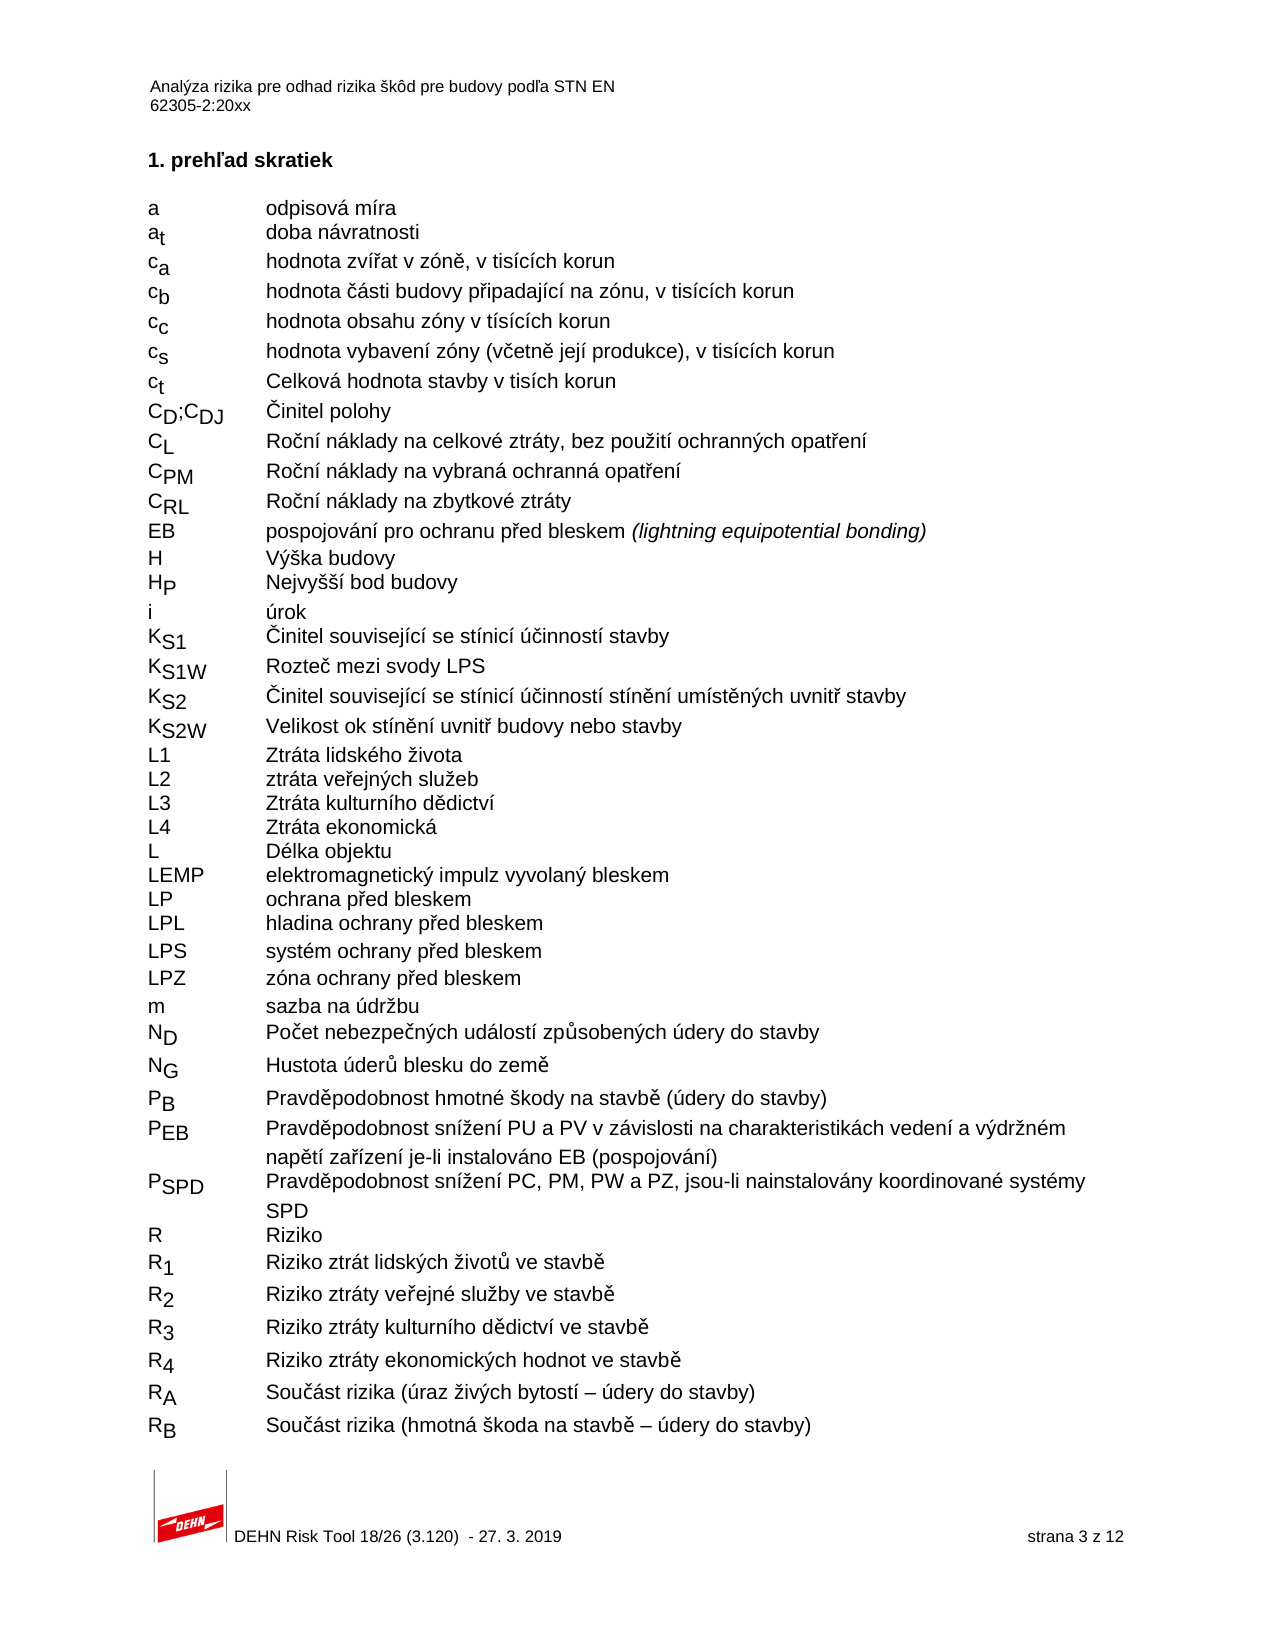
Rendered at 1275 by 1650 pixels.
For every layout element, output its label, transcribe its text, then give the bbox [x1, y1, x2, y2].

text HP Nejvyšší bod budovy [148, 570, 1127, 600]
text R Riziko [148, 1223, 1127, 1247]
text CL Roční náklady na celkové ztráty, bez použití ochranných opatření [148, 429, 1127, 459]
text R1 Riziko ztrát lidských životů ve stavbě [148, 1247, 1127, 1279]
text ca hodnota zvířat v zóně, v tisících korun [148, 249, 1127, 279]
text 1. prehľad skratiek [148, 148, 1127, 172]
text L2 ztráta veřejných služeb [148, 767, 1127, 791]
text NG Hustota úderů blesku do země [148, 1050, 1127, 1083]
text PSPD Pravděpodobnost snížení PC, PM, PW a PZ, jsou-li nainstalovány koordinované systémy SPD [148, 1169, 1127, 1223]
text EB pospojování pro ochranu před bleskem (lightning equipotential bonding) [148, 518, 1127, 542]
text LPZ zóna ochrany před bleskem [148, 966, 1127, 990]
text cc hodnota obsahu zóny v tísících korun [148, 309, 1127, 339]
text L4 Ztráta ekonomická [148, 815, 1127, 839]
text PEB Pravděpodobnost snížení PU a PV v závislosti na charakteristikách vedení a výdržném napětí zařízení je-li instalováno EB (pospojování) [148, 1115, 1127, 1169]
text at doba návratnosti [148, 219, 1127, 249]
text H Výška budovy [148, 546, 1127, 570]
text ND Počet nebezpečných událostí způsobených údery do stavby [148, 1017, 1127, 1050]
text LP ochrana před bleskem [148, 887, 1127, 911]
text L1 Ztráta lidského života [148, 743, 1127, 767]
text KS2 Činitel související se stínicí účinností stínění umístěných uvnitř stavby [148, 683, 1127, 713]
text ct Celková hodnota stavby v tisích korun [148, 369, 1127, 399]
text CRL Roční náklady na zbytkové ztráty [148, 488, 1127, 518]
text CD;CDJ Činitel polohy [148, 399, 1127, 429]
text m sazba na údržbu [148, 993, 1127, 1017]
text CPM Roční náklady na vybraná ochranná opatření [148, 459, 1127, 488]
text cs hodnota vybavení zóny (včetně její produkce), v tisících korun [148, 339, 1127, 369]
text RB Součást rizika (hmotná škoda na stavbě – údery do stavby) [148, 1410, 1127, 1443]
picture [151, 1470, 230, 1543]
text RA Součást rizika (úraz živých bytostí – údery do stavby) [148, 1377, 1127, 1410]
text KS1 Činitel související se stínicí účinností stavby [148, 624, 1127, 654]
text cb hodnota části budovy připadající na zónu, v tisících korun [148, 279, 1127, 309]
text i úrok [148, 600, 1127, 624]
text R4 Riziko ztráty ekonomických hodnot ve stavbě [148, 1345, 1127, 1377]
text R2 Riziko ztráty veřejné služby ve stavbě [148, 1279, 1127, 1312]
text LPL hladina ochrany před bleskem [148, 911, 1127, 935]
text LPS systém ochrany před bleskem [148, 938, 1127, 962]
text KS2W Velikost ok stínění uvnitř budovy nebo stavby [148, 713, 1127, 743]
text PB Pravděpodobnost hmotné škody na stavbě (údery do stavby) [148, 1083, 1127, 1115]
text LEMP elektromagnetický impulz vyvolaný bleskem [148, 863, 1127, 887]
text a odpisová míra [148, 196, 1127, 219]
text L Délka objektu [148, 839, 1127, 863]
text R3 Riziko ztráty kulturního dědictví ve stavbě [148, 1312, 1127, 1345]
text L3 Ztráta kulturního dědictví [148, 791, 1127, 815]
text KS1W Rozteč mezi svody LPS [148, 654, 1127, 683]
